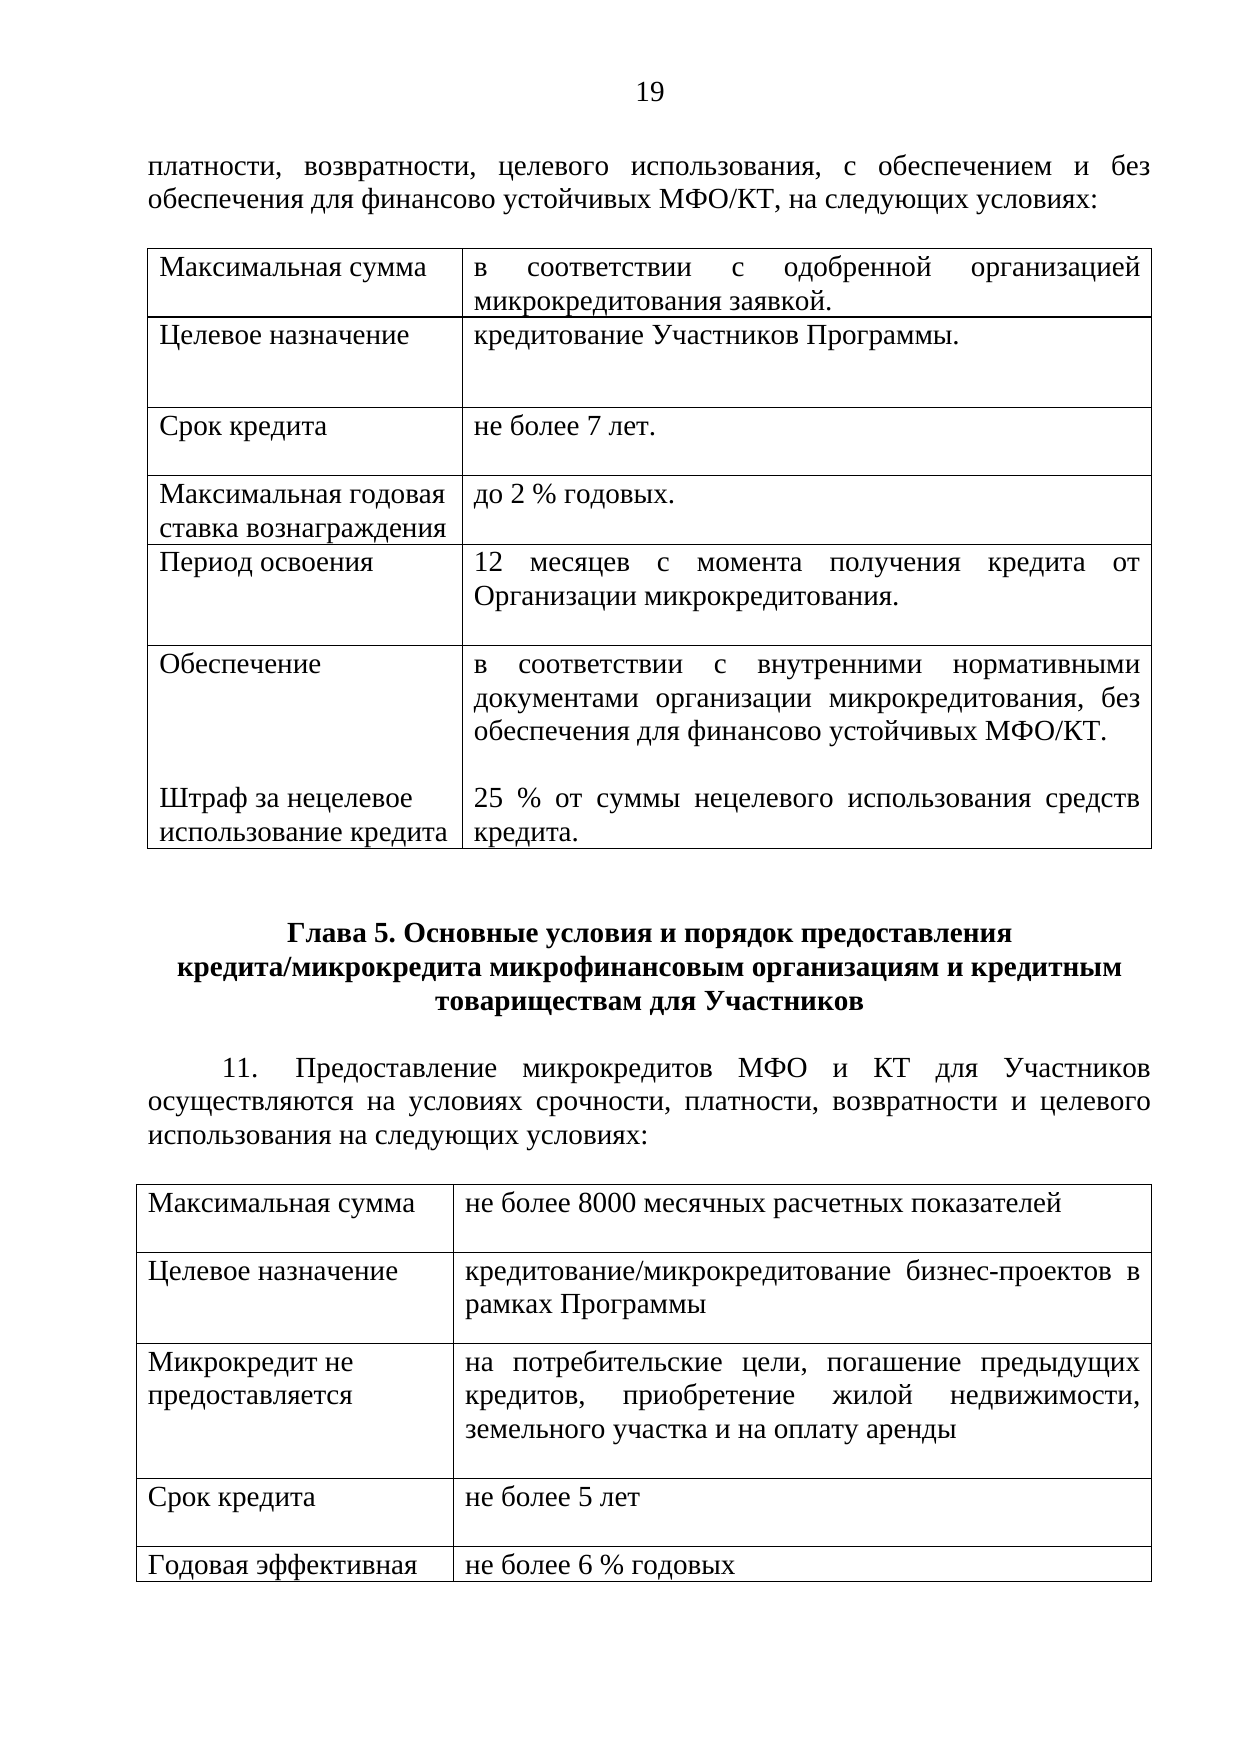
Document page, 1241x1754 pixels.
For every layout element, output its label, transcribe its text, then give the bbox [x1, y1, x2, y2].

table_cell Максимальная годовая ставка вознаграждения [148, 476, 462, 543]
table_cell в соответствии с внутренними нормативными документами организации микрокредитования, без обеспечения для финансово устойчивых МФО/КТ. 25 % от суммы нецелевого использования средств кредита. [463, 646, 1151, 847]
list Предоставление микрокредитов МФО и КТ для Участников осуществляются на условиях срочности, платности, возвратности и целевого использования на следующих условиях: [148, 1050, 1152, 1150]
table_cell Период освоения [148, 545, 462, 645]
table_header не более 8000 месячных расчетных показателей [454, 1185, 1151, 1252]
table_cell не более 5 лет [454, 1479, 1151, 1546]
table_cell Срок кредита [148, 408, 462, 475]
table_cell до 2 % годовых. [463, 476, 1151, 543]
table_cell Обеспечение Штраф за нецелевое использование кредита [148, 646, 462, 847]
table_header в соответствии с одобренной организацией микрокредитования заявкой. [463, 249, 1151, 316]
table_cell Целевое назначение [137, 1253, 453, 1343]
table_cell 12 месяцев с момента получения кредита от Организации микрокредитования. [463, 545, 1151, 645]
table_cell Срок кредита [137, 1479, 453, 1546]
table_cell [454, 1547, 1151, 1581]
table_cell кредитование/микрокредитование бизнес-проектов в рамках Программы [454, 1253, 1151, 1343]
table_cell на потребительские цели, погашение предыдущих кредитов, приобретение жилой недвижимости, земельного участка и на оплату аренды [454, 1344, 1151, 1478]
table_cell кредитование Участников Программы. [463, 318, 1151, 407]
table_cell Целевое назначение [148, 318, 462, 407]
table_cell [137, 1547, 453, 1581]
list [148, 148, 1152, 215]
table_header Максимальная сумма [148, 249, 462, 316]
table_cell Микрокредит не предоставляется [137, 1344, 453, 1478]
text Глава 5. Основные условия и порядок предоставления кредита/микрокредита микрофинансовым организациям и кредитным товариществам для Участников [148, 916, 1152, 1016]
table_cell не более 7 лет. [463, 408, 1151, 475]
table_header Максимальная сумма [137, 1185, 453, 1252]
